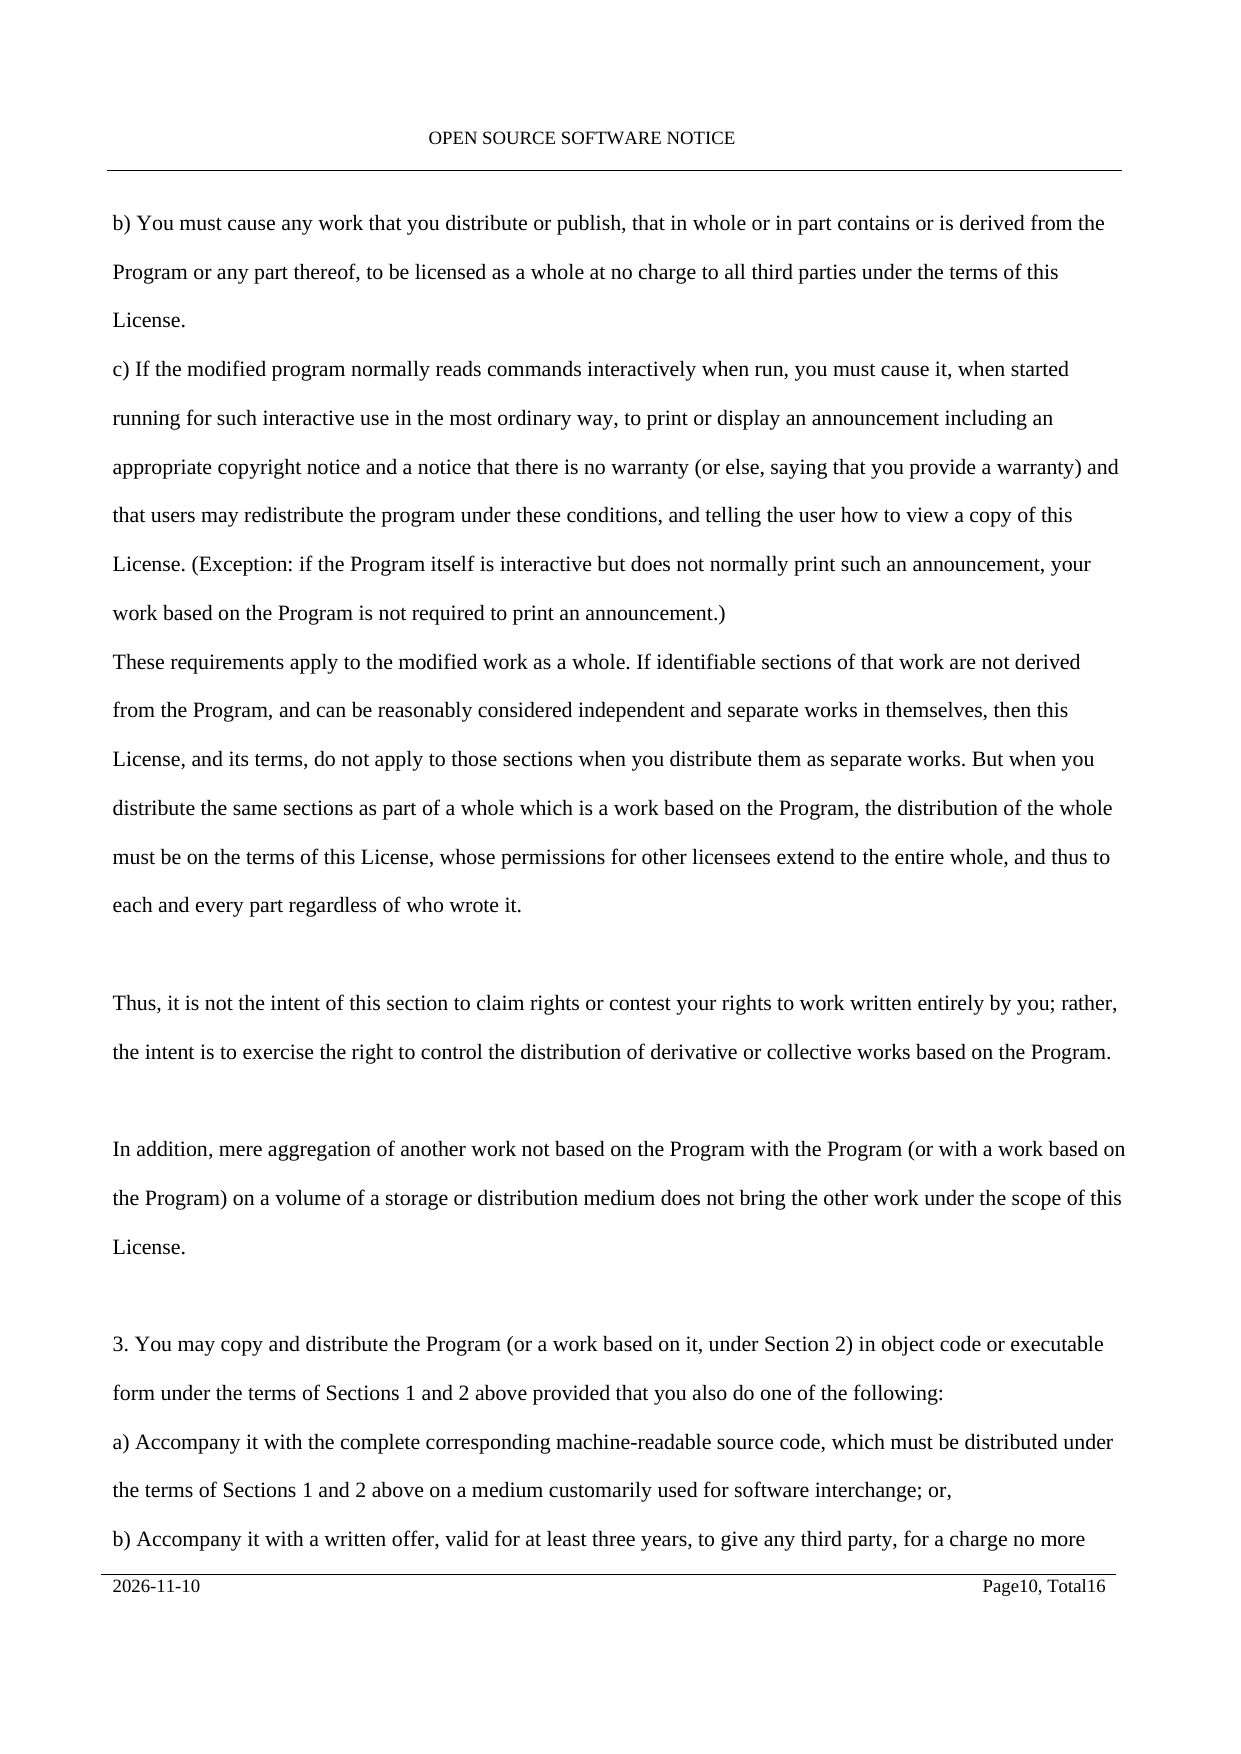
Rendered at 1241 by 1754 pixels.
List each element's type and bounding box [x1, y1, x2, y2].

text [112, 206, 1128, 1555]
